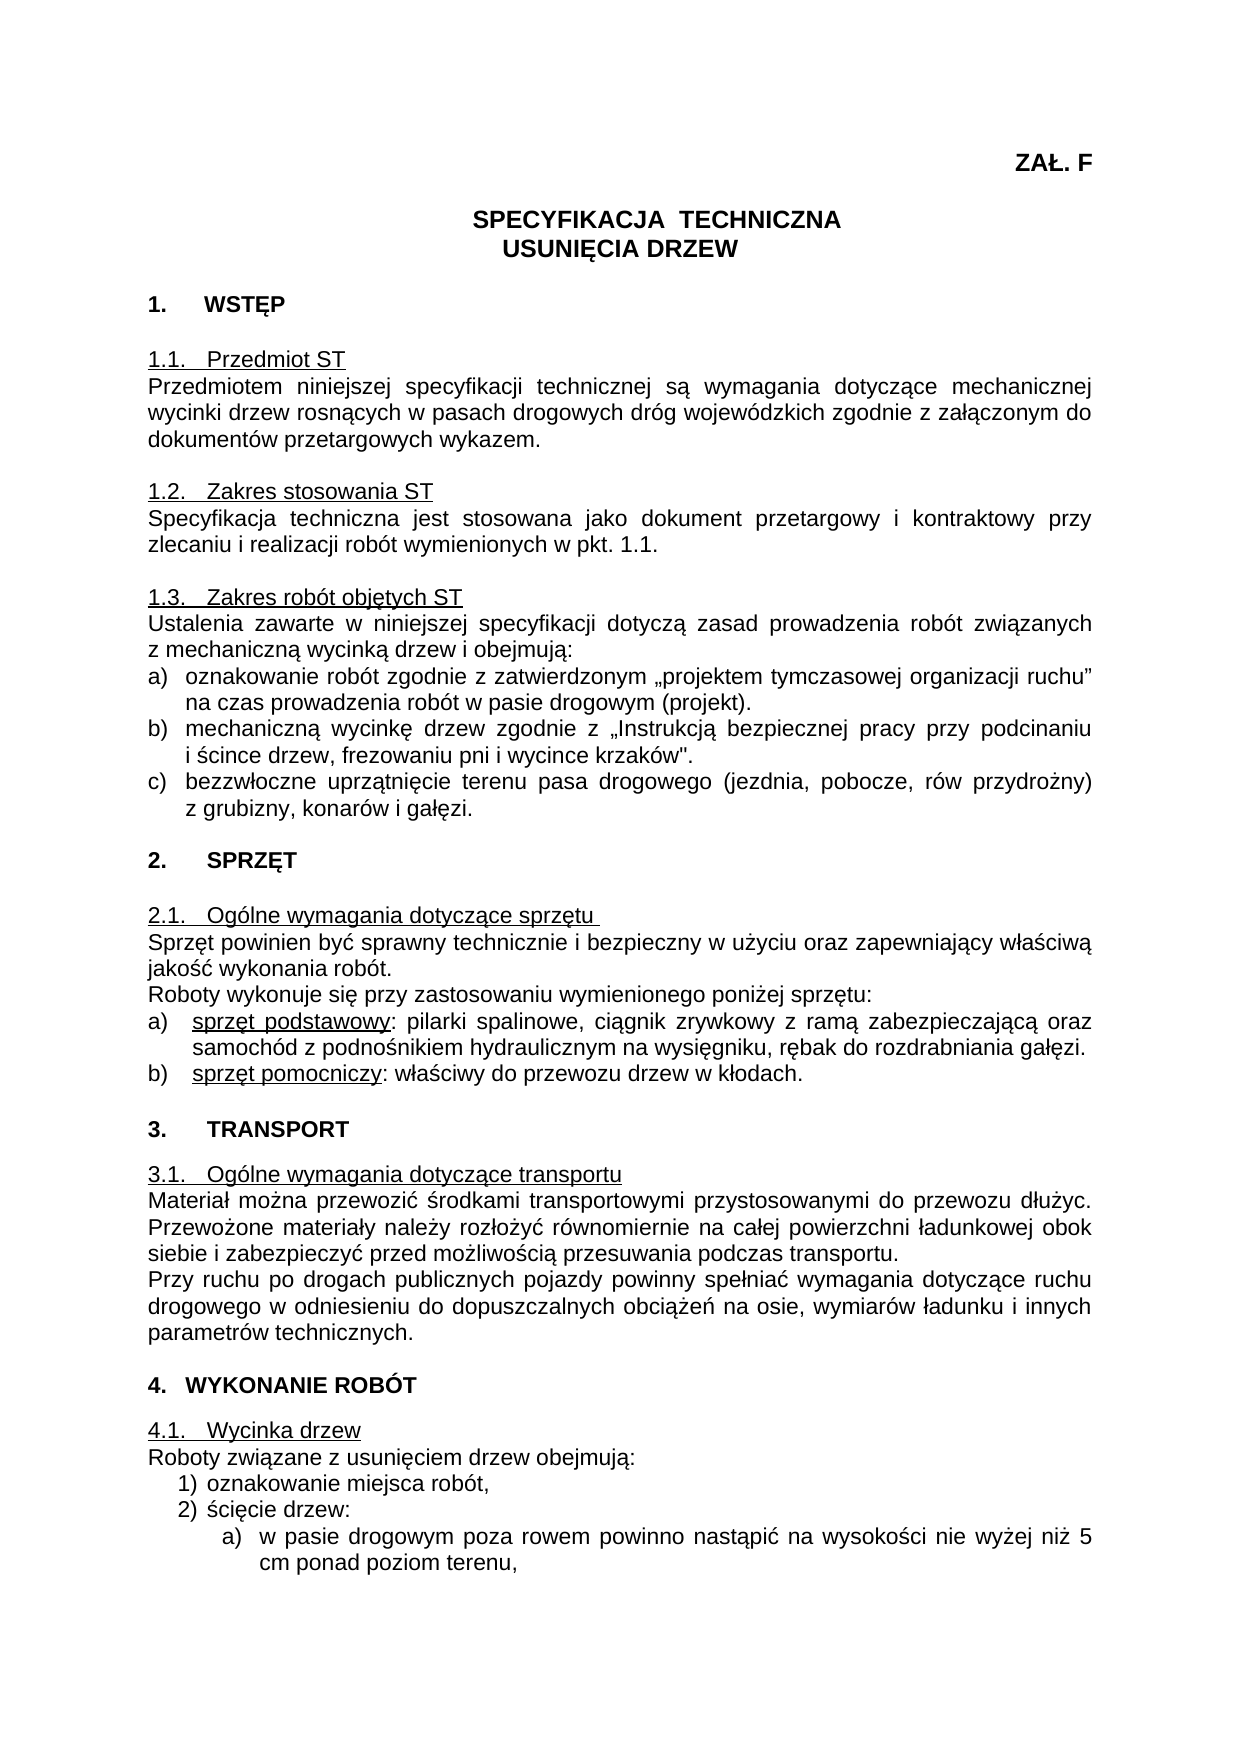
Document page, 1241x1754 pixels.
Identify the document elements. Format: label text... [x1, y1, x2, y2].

list WSTĘP [148, 291, 1093, 318]
text Ustalenia zawarte w niniejszej specyfikacji dotyczą zasad prowadzenia robót związanych z mechaniczną wycinką drzew i obejmują: [148, 610, 1093, 663]
text SPECYFIKACJA TECHNICZNA [148, 205, 1093, 234]
text Przy ruchu po drogach publicznych pojazdy powinny spełniać wymagania dotyczące ruchu drogowego w odniesieniu do dopuszczalnych obciążeń na osie, wymiarów ładunku i innych parametrów technicznych. [148, 1266, 1093, 1346]
text Roboty wykonuje się przy zastosowaniu wymienionego poniżej sprzętu: [148, 981, 1093, 1008]
list SPRZĘT [148, 847, 1093, 873]
list mechaniczną wycinkę drzew zgodnie z „Instrukcją bezpiecznej pracy przy podcinaniu i ścince drzew, frezowaniu pni i wycince krzaków". [148, 715, 1093, 768]
list Ogólne wymagania dotyczące transportu [148, 1161, 1093, 1187]
list Przedmiot ST [148, 346, 1093, 373]
list ścięcie drzew: [177, 1496, 1093, 1523]
text ZAŁ. F [148, 148, 1093, 176]
text USUNIĘCIA DRZEW [148, 234, 1093, 263]
list Zakres stosowania ST [148, 478, 1093, 504]
list w pasie drogowym poza rowem powinno nastąpić na wysokości nie wyżej niż 5 cm ponad poziom terenu, [222, 1523, 1093, 1576]
list sprzęt podstawowy: pilarki spalinowe, ciągnik zrywkowy z ramą zabezpieczającą oraz samochód z podnośnikiem hydraulicznym na wysięgniku, rębak do rozdrabniania gałęzi. [148, 1008, 1093, 1060]
list TRANSPORT [148, 1116, 1093, 1142]
list oznakowanie miejsca robót, [177, 1470, 1093, 1496]
list oznakowanie robót zgodnie z zatwierdzonym „projektem tymczasowej organizacji ruchu” na czas prowadzenia robót w pasie drogowym (projekt). [148, 663, 1093, 715]
list Ogólne wymagania dotyczące sprzętu [148, 902, 1093, 929]
list bezzwłoczne uprzątnięcie terenu pasa drogowego (jezdnia, pobocze, rów przydrożny) z grubizny, konarów i gałęzi. [148, 768, 1093, 821]
text Materiał można przewozić środkami transportowymi przystosowanymi do przewozu dłużyc. Przewożone materiały należy rozłożyć równomiernie na całej powierzchni ładunkowej obok siebie i zabezpieczyć przed możliwością przesuwania podczas transportu. [148, 1187, 1093, 1266]
list sprzęt pomocniczy: właściwy do przewozu drzew w kłodach. [148, 1060, 1093, 1087]
text Specyfikacja techniczna jest stosowana jako dokument przetargowy i kontraktowy przy zlecaniu i realizacji robót wymienionych w pkt. 1.1. [148, 504, 1093, 557]
text Sprzęt powinien być sprawny technicznie i bezpieczny w użyciu oraz zapewniający właściwą jakość wykonania robót. [148, 929, 1093, 981]
text Przedmiotem niniejszej specyfikacji technicznej są wymagania dotyczące mechanicznej wycinki drzew rosnących w pasach drogowych dróg wojewódzkich zgodnie z załączonym do dokumentów przetargowych wykazem. [148, 373, 1093, 452]
list Zakres robót objętych ST [148, 584, 1093, 610]
list WYKONANIE ROBÓT [148, 1372, 1093, 1398]
list Wycinka drzew [148, 1417, 1093, 1444]
text Roboty związane z usunięciem drzew obejmują: [148, 1444, 1093, 1470]
